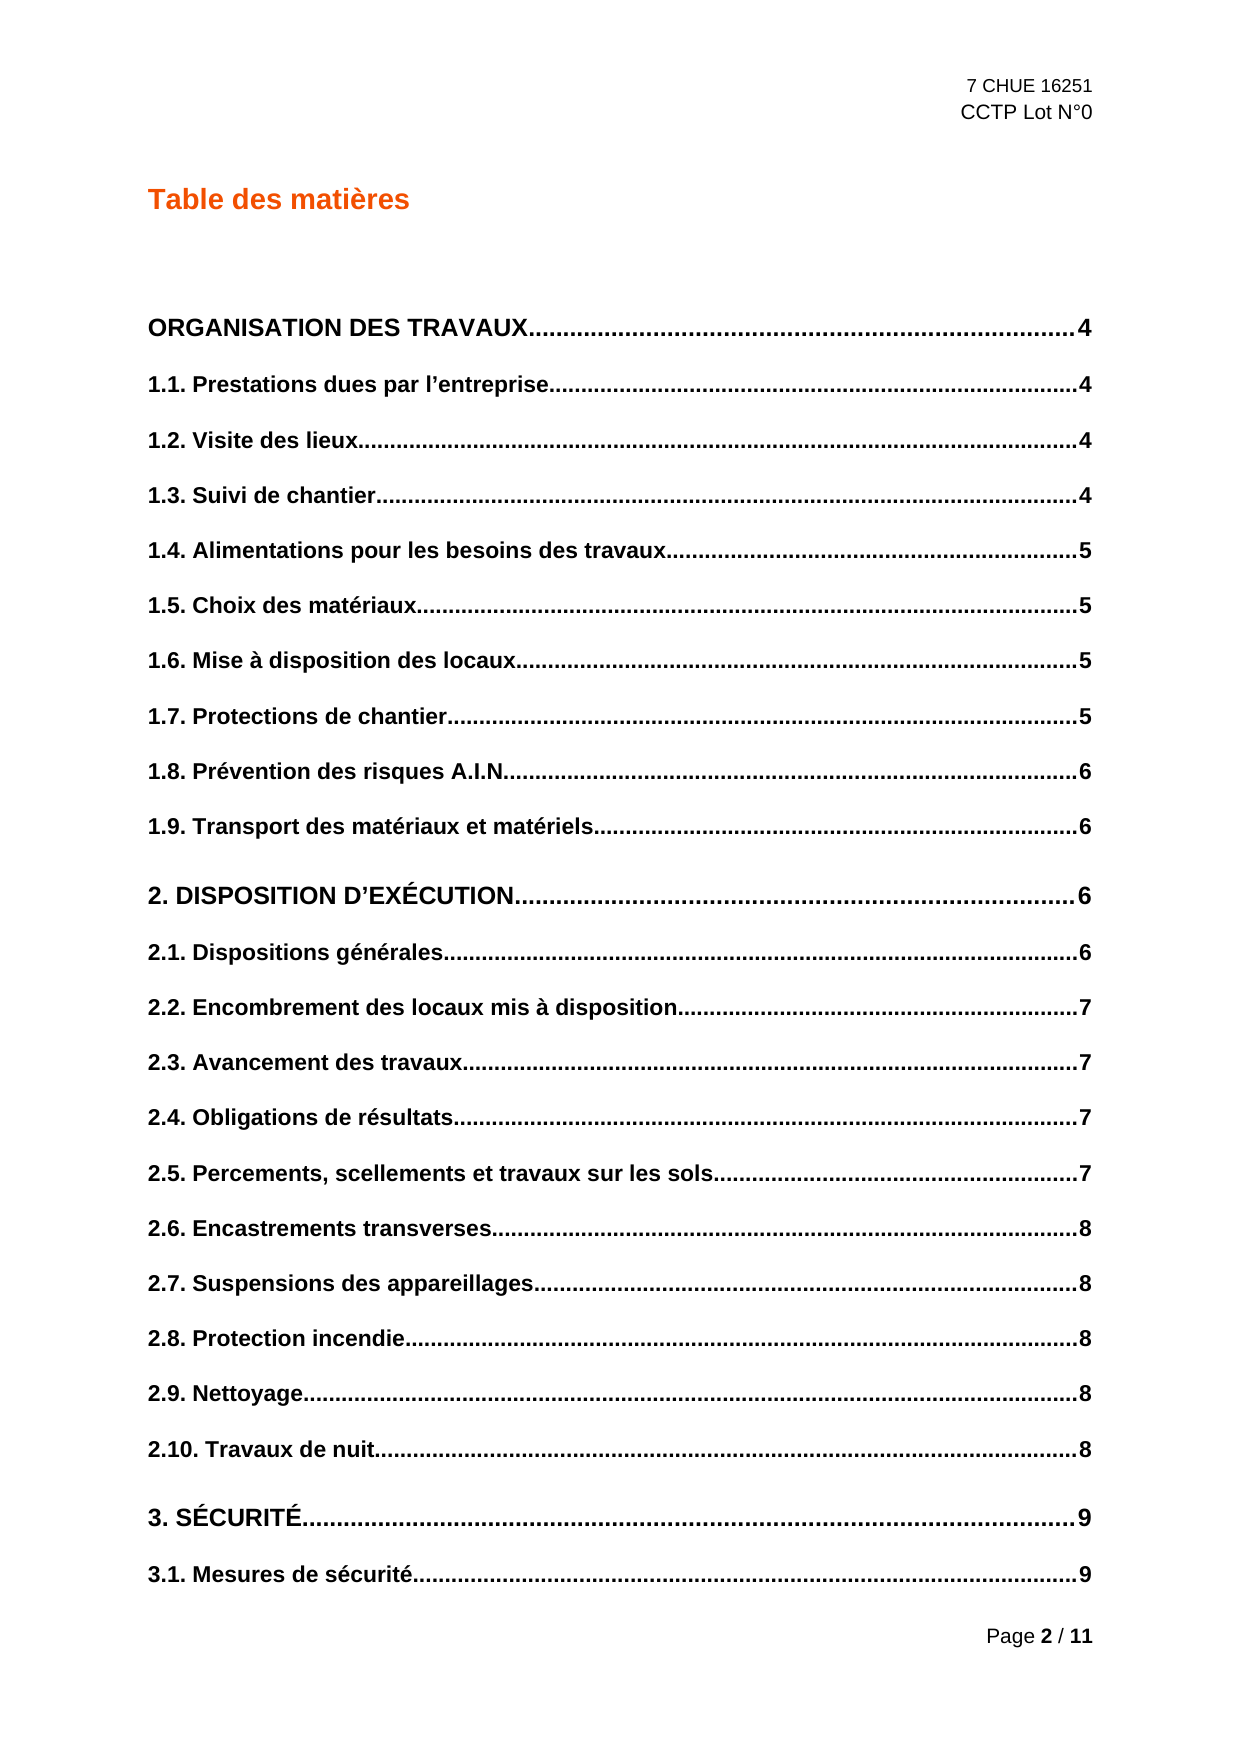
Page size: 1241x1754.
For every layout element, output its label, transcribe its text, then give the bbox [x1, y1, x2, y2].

text Table des matières [148, 182, 1092, 216]
